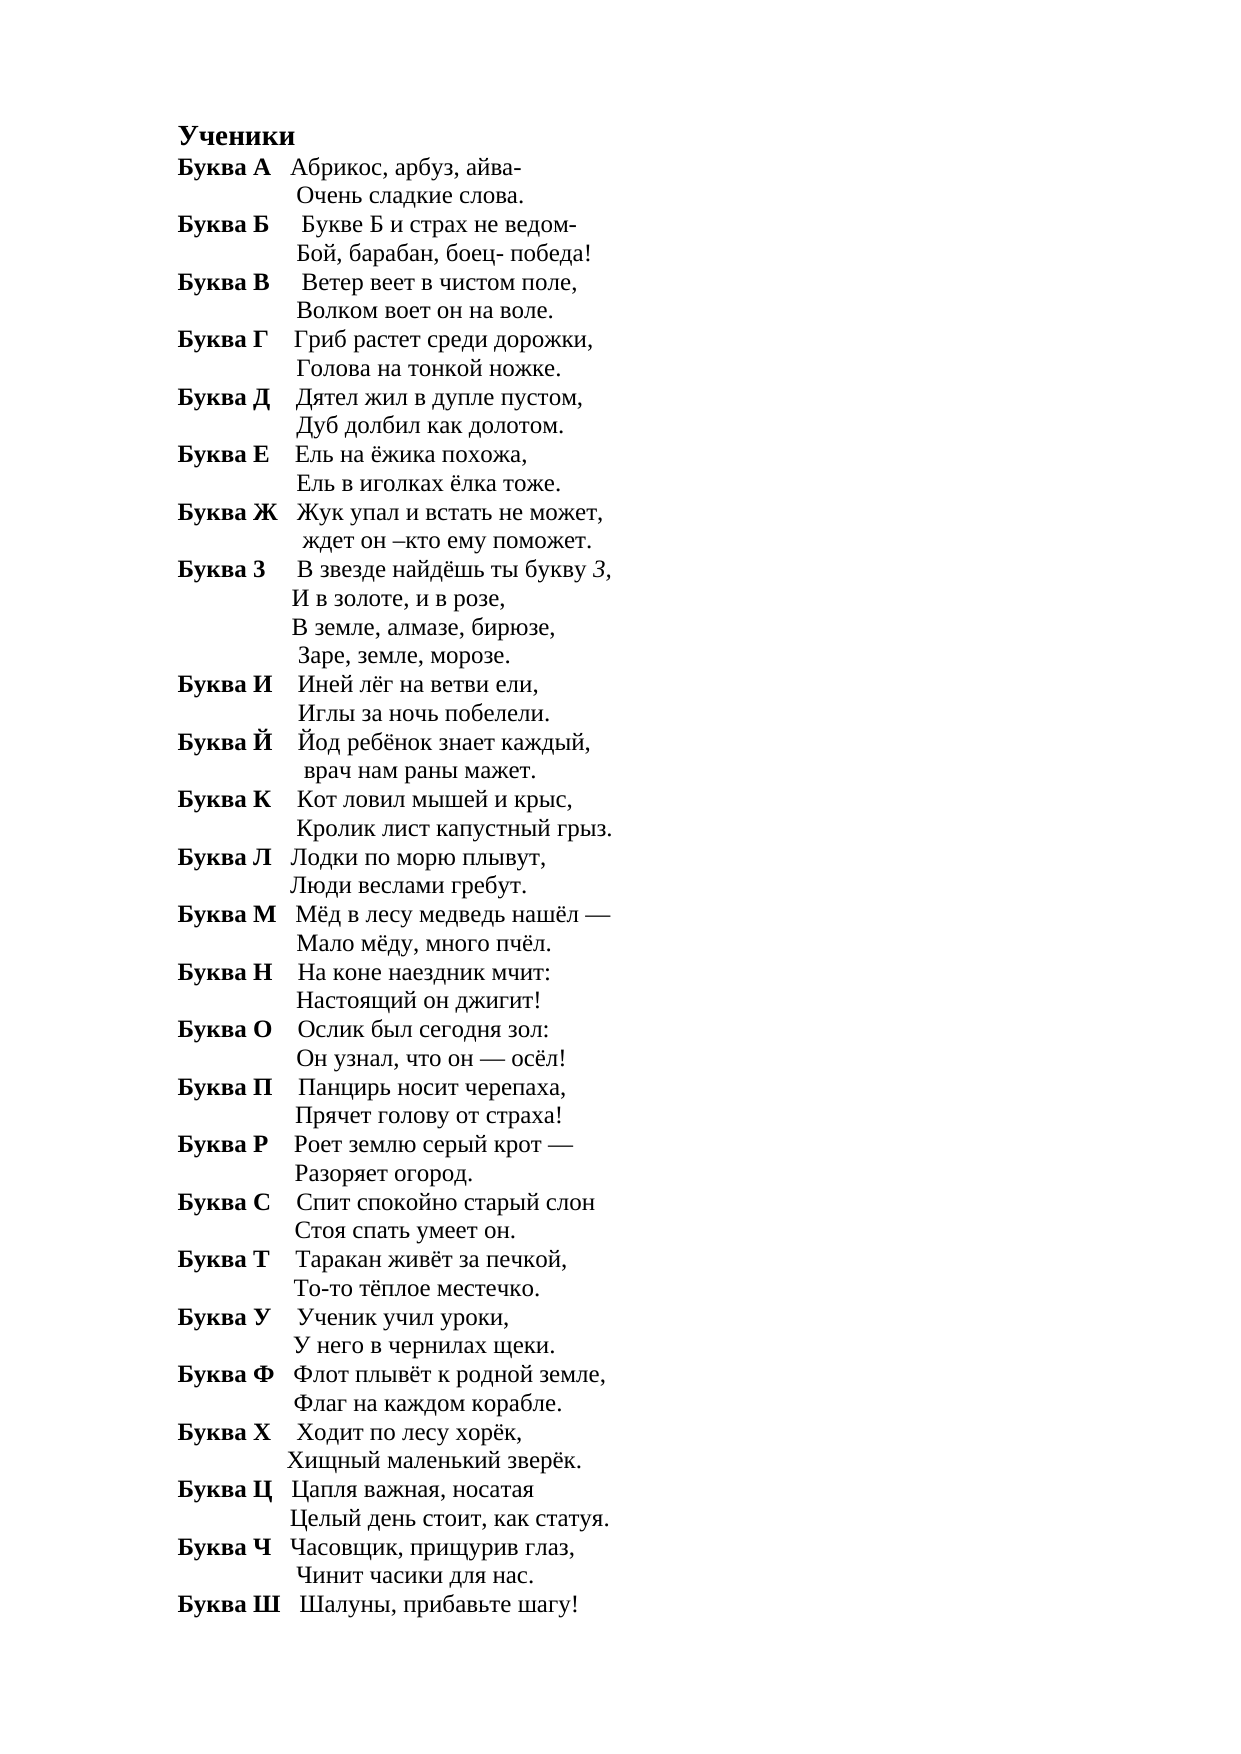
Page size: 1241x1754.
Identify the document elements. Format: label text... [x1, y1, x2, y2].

text У него в чернилах щеки. [243, 1330, 1152, 1359]
text Буква 3 В звезде найдёшь ты букву 3, [177, 554, 1152, 583]
text Буква О Ослик был сегодня зол: [177, 1014, 1152, 1043]
text Настоящий он джигит! [246, 985, 1152, 1014]
text Буква Л Лодки по морю плывут, [177, 842, 1152, 870]
text Он узнал, что он — осёл! [177, 1043, 1152, 1072]
text Мало мёду, много пчёл. [246, 928, 1152, 957]
text Буква В Ветер веет в чистом поле, [177, 267, 1152, 295]
text Очень сладкие слова. [177, 180, 1152, 209]
text Разоряет огород. [244, 1158, 1152, 1187]
text Буква Е Ель на ёжика похожа, [177, 439, 1152, 468]
text Буква П Панцирь носит черепаха, [177, 1072, 1152, 1100]
text Прячет голову от страха! [245, 1100, 1152, 1129]
text Буква М Мёд в лесу медведь нашёл — [177, 899, 1152, 928]
text Буква Ш Шалуны, прибавьте шагу! [177, 1589, 1152, 1618]
text Ель в иголках ёлка тоже. [177, 468, 1152, 497]
text Буква С Спит спокойно старый слон [177, 1187, 1152, 1215]
text Буква Б Букве Б и страх не ведом- [177, 209, 1152, 238]
text Стоя спать умеет он. [244, 1215, 1152, 1244]
text врач нам раны мажет. [247, 755, 1152, 784]
text И в золоте, и в розе, [248, 583, 1152, 612]
text Буква Й Йод ребёнок знает каждый, [177, 727, 1152, 755]
text В земле, алмазе, бирюзе, [248, 612, 1152, 640]
text Буква И Иней лёг на ветви ели, [177, 669, 1152, 698]
text Буква Ц Цапля важная, носатая [177, 1474, 1152, 1503]
text Буква Ч Часовщик, прищурив глаз, [177, 1532, 1002, 1560]
text Буква У Ученик учил уроки, [177, 1302, 1152, 1330]
text Голова на тонкой ножке. [177, 353, 1152, 382]
text Целый день стоит, как статуя. [258, 1503, 1002, 1532]
text Буква Ф Флот плывёт к родной земле, [177, 1359, 1152, 1388]
text Дуб долбил как долотом. [177, 410, 1152, 439]
text Чинит часики для нас. [177, 1560, 1002, 1589]
text Флаг на каждом корабле. [243, 1388, 1152, 1417]
text Волком воет он на воле. [177, 295, 1152, 324]
text Буква Н На коне наездник мчит: [177, 957, 1152, 985]
text Хищный маленький зверёк. [243, 1445, 1152, 1474]
text Заре, земле, морозе. [248, 640, 1152, 669]
text Люди веслами гребут. [246, 870, 1152, 899]
text Кролик лист капустный грыз. [177, 813, 1152, 842]
text Буква Р Роет землю серый крот — [177, 1129, 1152, 1158]
text Буква К Кот ловил мышей и крыс, [177, 784, 1152, 813]
text Буква Г Гриб растет среди дорожки, [177, 324, 1152, 353]
text Ученики Буква А Абрикос, арбуз, айва- [177, 118, 1152, 180]
text Иглы за ночь побелели. [248, 698, 1152, 727]
text ждет он –кто ему поможет. [177, 525, 1152, 554]
text Буква X Ходит по лесу хорёк, [177, 1417, 1152, 1445]
text Буква Д Дятел жил в дупле пустом, [177, 382, 1152, 410]
text Буква Т Таракан живёт за печкой, [177, 1244, 1152, 1273]
text Буква Ж Жук упал и встать не может, [177, 497, 1152, 525]
text Бой, барабан, боец- победа! [177, 238, 1152, 267]
text То-то тёплое местечко. [243, 1273, 1152, 1302]
